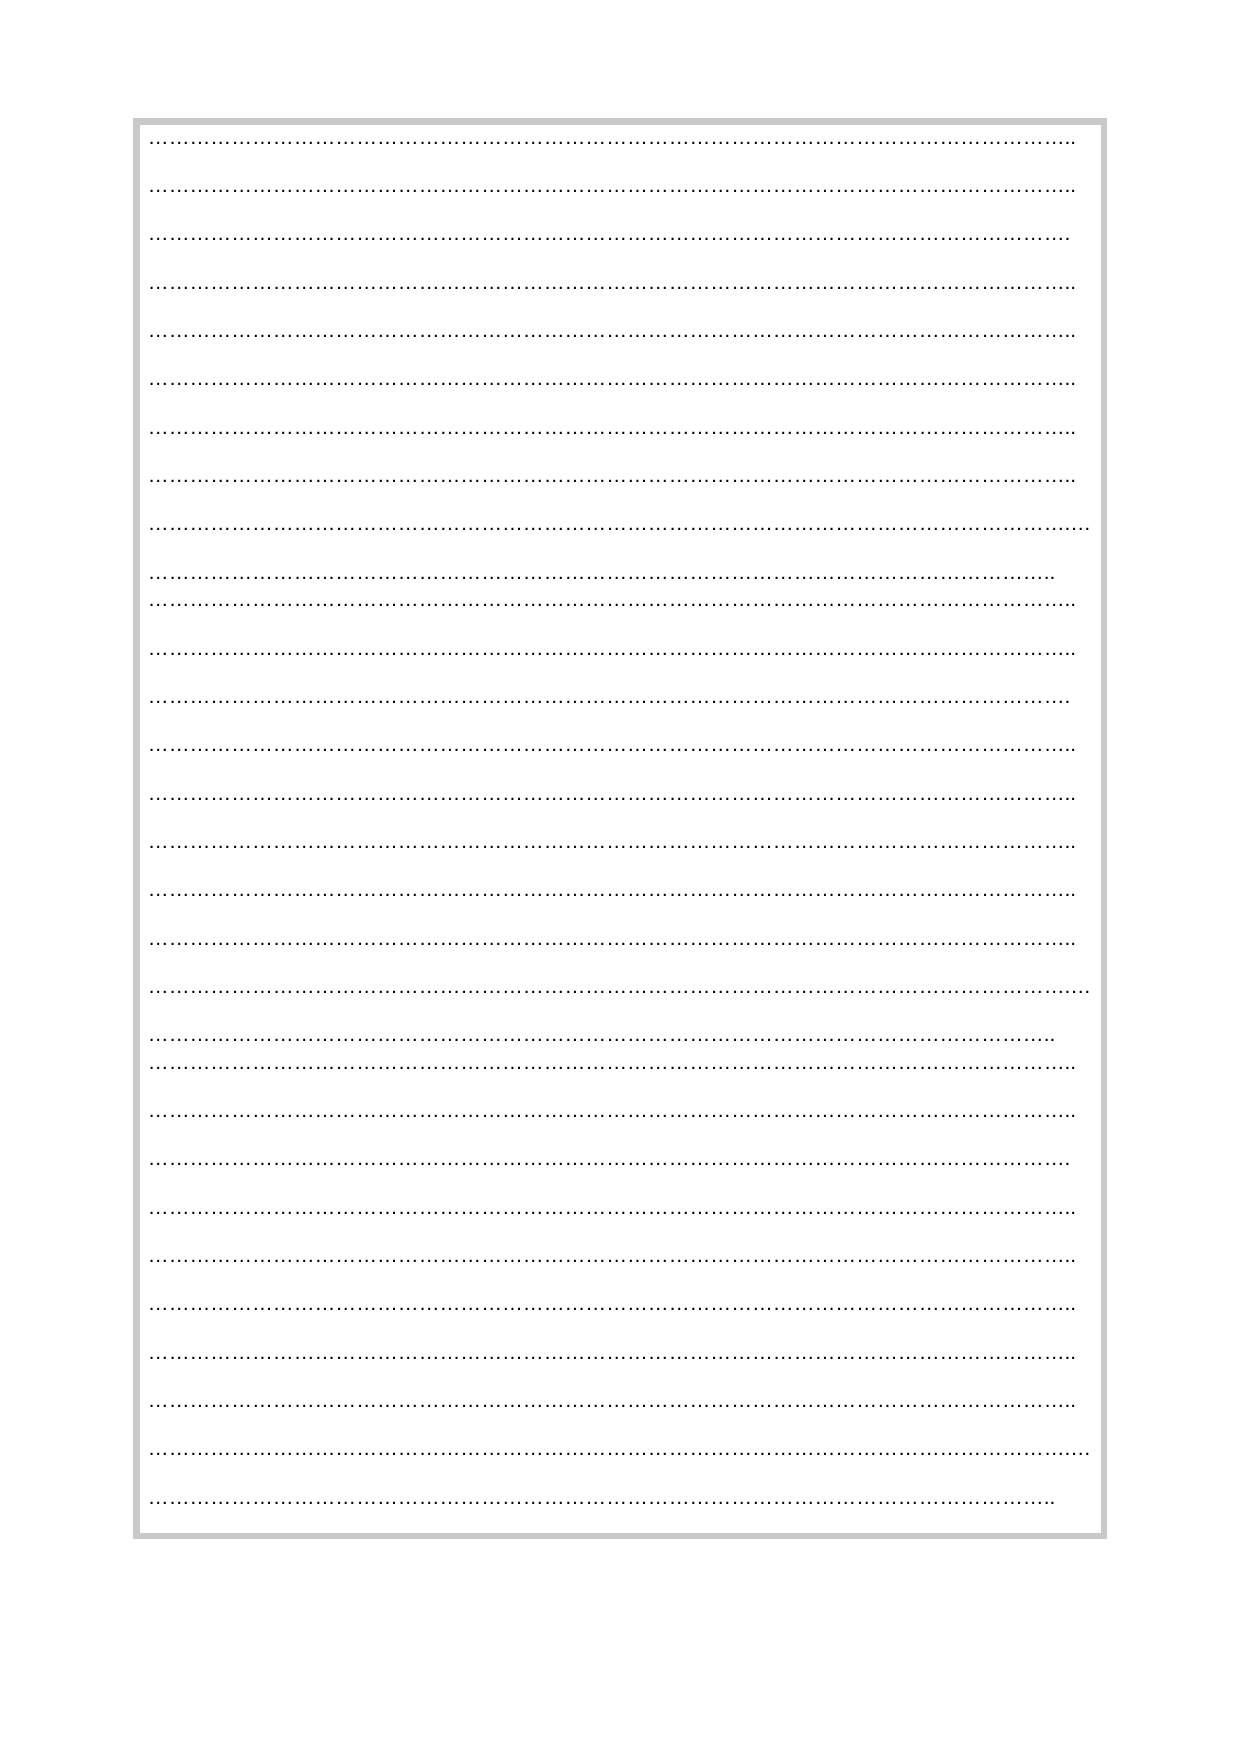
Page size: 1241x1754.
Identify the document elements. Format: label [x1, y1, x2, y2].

table_cell [140, 125, 1101, 1533]
